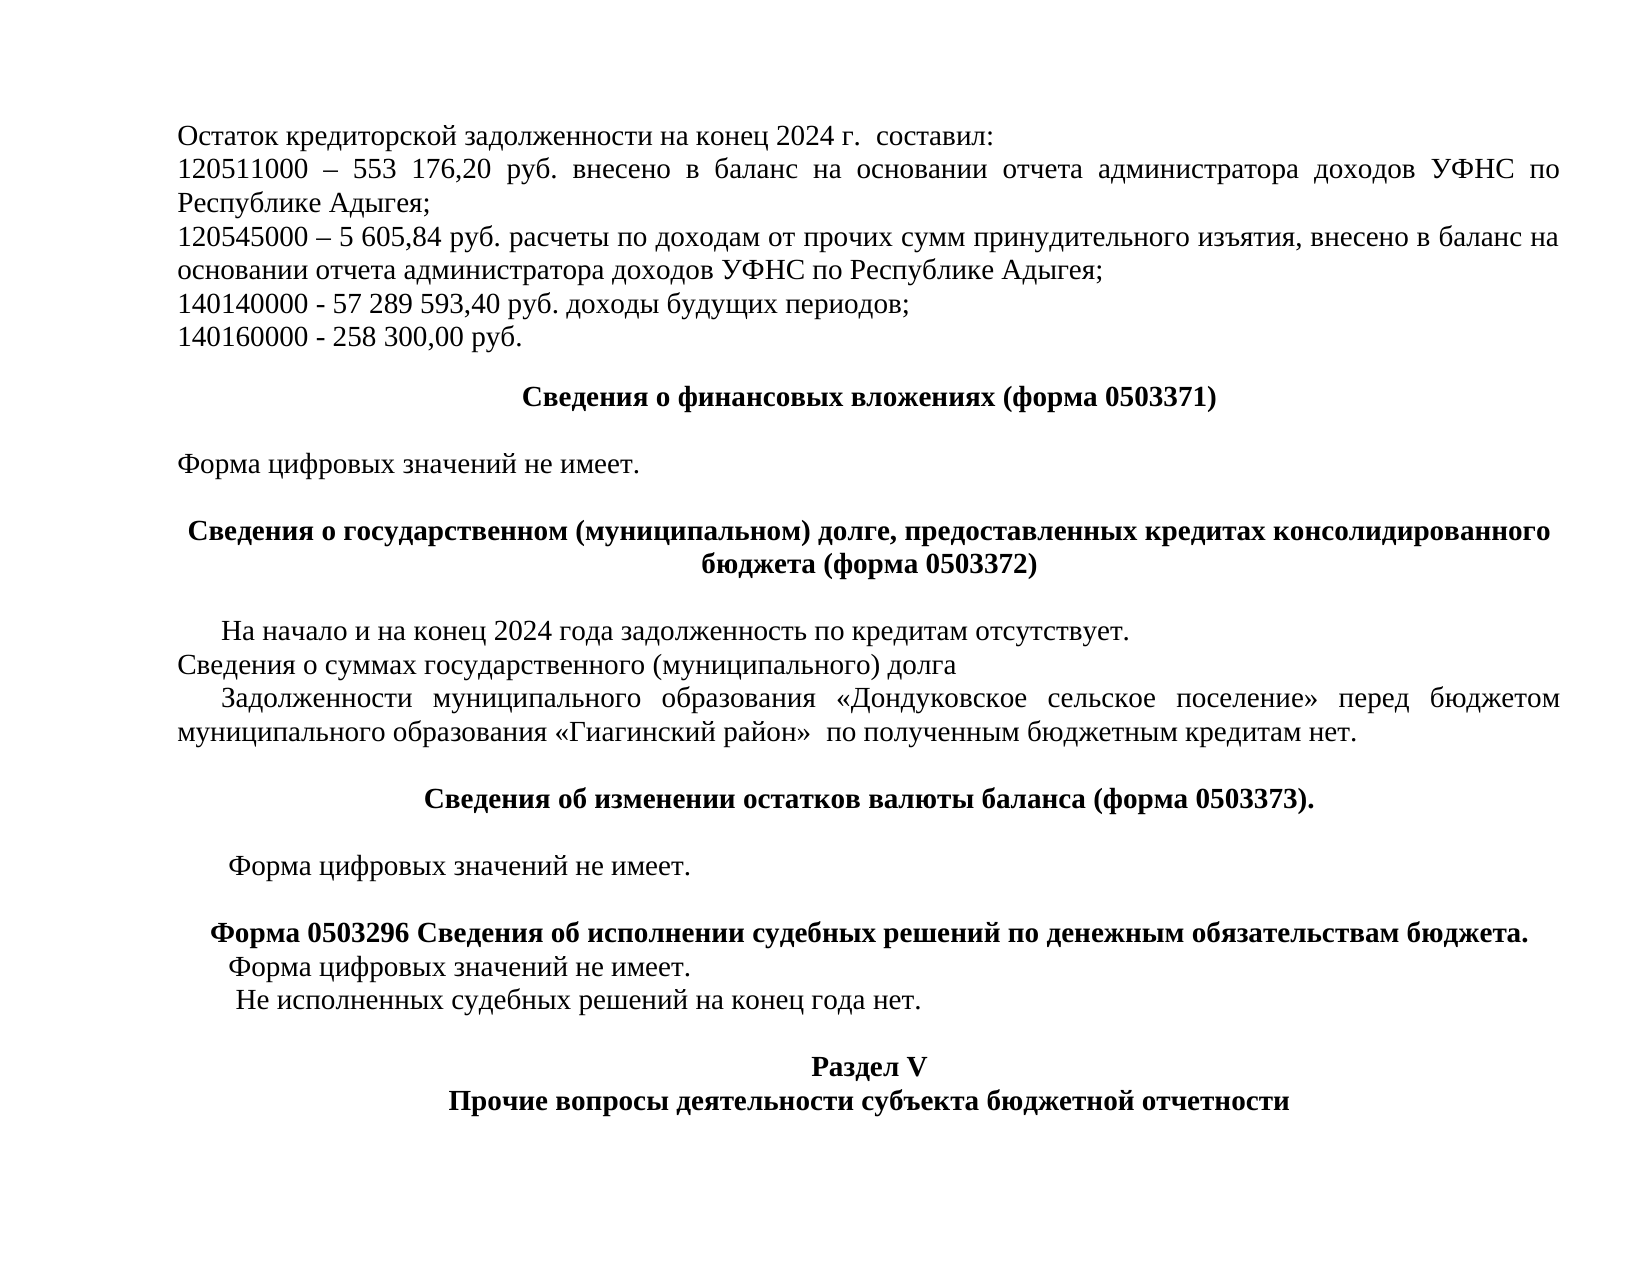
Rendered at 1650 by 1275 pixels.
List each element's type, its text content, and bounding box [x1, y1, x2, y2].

text 120511000 – 553 176,20 руб. внесено в баланс на основании отчета администратора доходов УФНС по Республике Адыгея; [177, 152, 1561, 219]
text На начало и на конец 2024 года задолженность по кредитам отсутствует. [177, 613, 1561, 647]
text Сведения об изменении остатков валюты баланса (форма 0503373). [177, 781, 1561, 815]
text Прочие вопросы деятельности субъекта бюджетной отчетности [177, 1083, 1561, 1117]
text Сведения о государственном (муниципальном) долге, предоставленных кредитах консолидированного бюджета (форма 0503372) [177, 513, 1561, 580]
text Форма цифровых значений не имеет. [177, 446, 1561, 479]
text 140160000 - 258 300,00 руб. [177, 319, 1561, 353]
text Форма 0503296 Сведения об исполнении судебных решений по денежным обязательствам бюджета. [177, 915, 1561, 949]
text Форма цифровых значений не имеет. [177, 848, 1561, 882]
text Задолженности муниципального образования «Дондуковское сельское поселение» перед бюджетом муниципального образования «Гиагинский район» по полученным бюджетным кредитам нет. [177, 681, 1561, 748]
text 120545000 – 5 605,84 руб. расчеты по доходам от прочих сумм принудительного изъятия, внесено в баланс на основании отчета администратора доходов УФНС по Республике Адыгея; [177, 219, 1561, 286]
text Остаток кредиторской задолженности на конец 2024 г. составил: [177, 118, 1561, 152]
text 140140000 - 57 289 593,40 руб. доходы будущих периодов; [177, 286, 1561, 319]
text Форма цифровых значений не имеет. [177, 949, 1561, 982]
text Сведения о суммах государственного (муниципального) долга [177, 647, 1561, 681]
text Сведения о финансовых вложениях (форма 0503371) [177, 379, 1561, 412]
text Раздел V [177, 1049, 1561, 1083]
text Не исполненных судебных решений на конец года нет. [177, 982, 1561, 1016]
